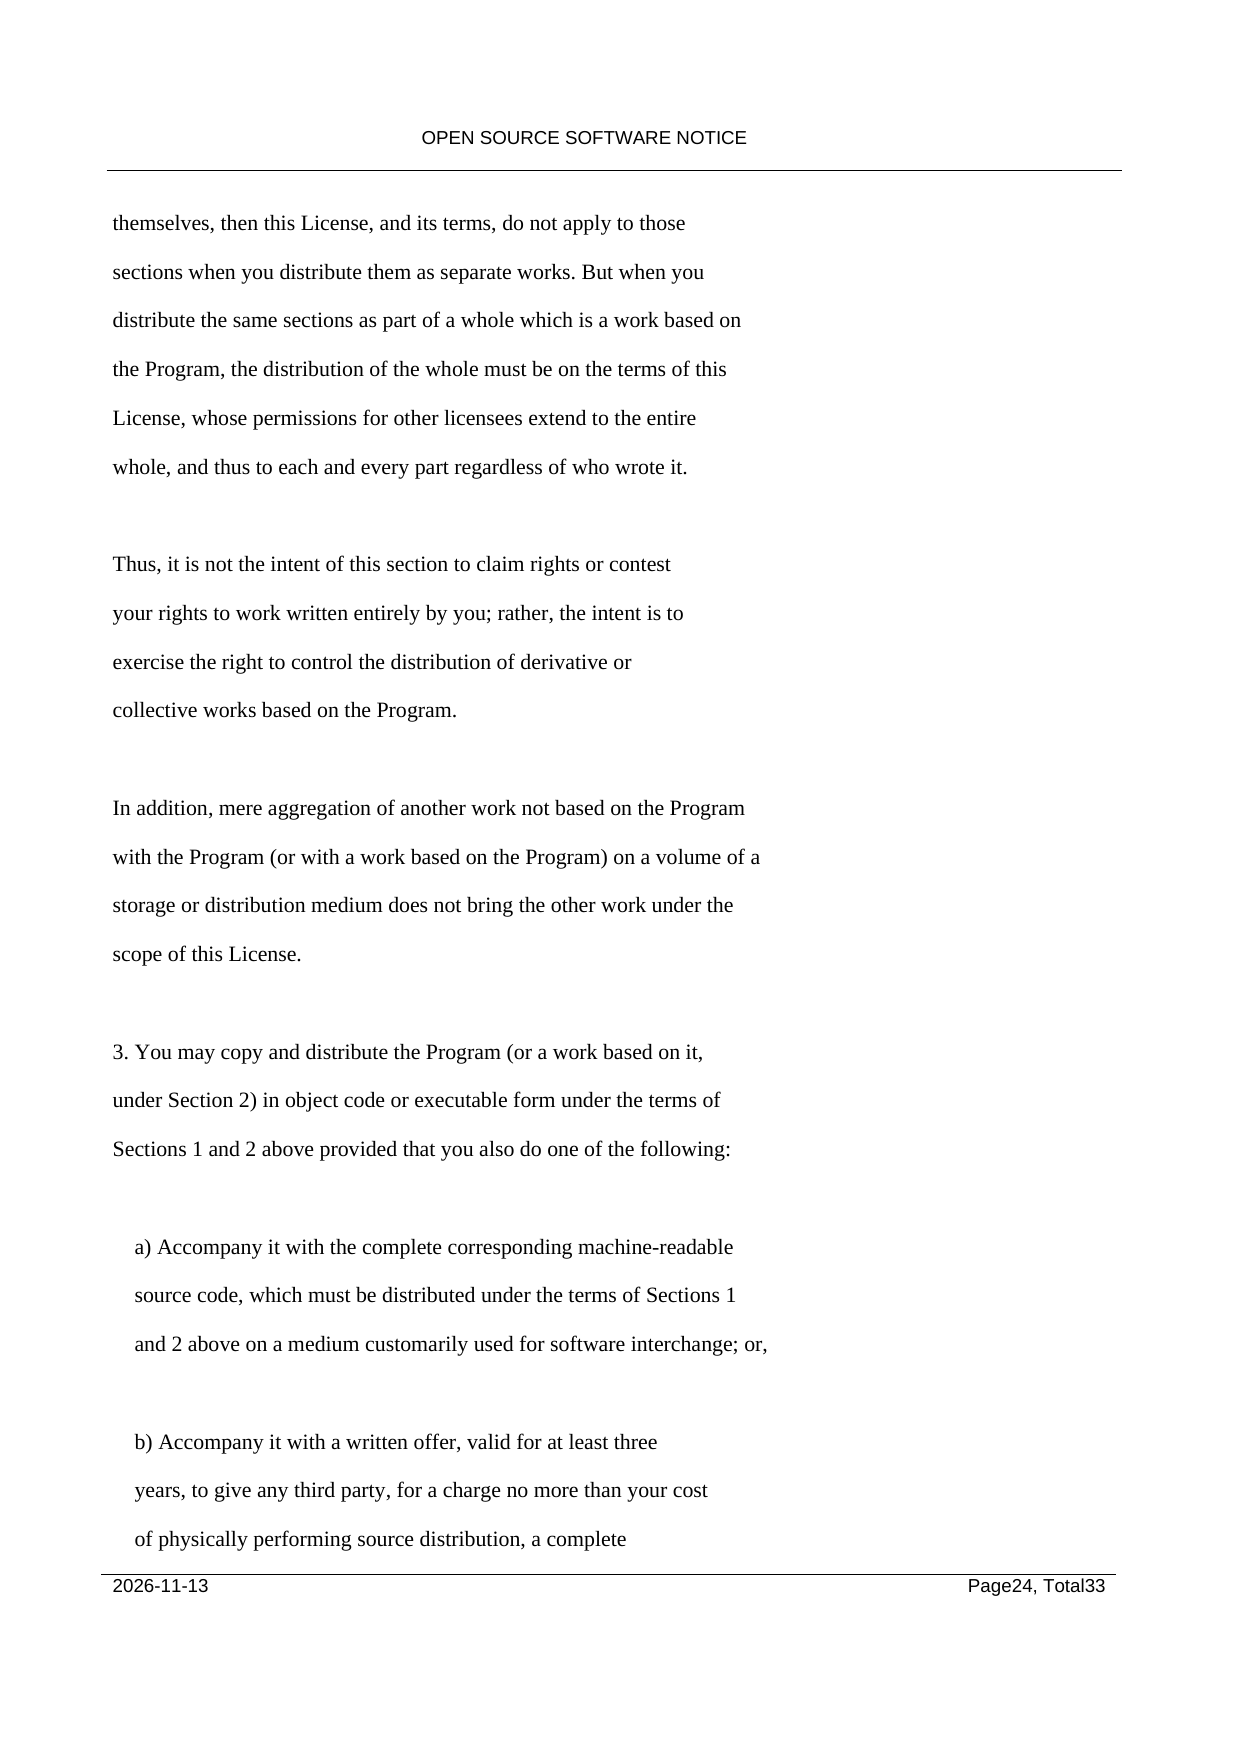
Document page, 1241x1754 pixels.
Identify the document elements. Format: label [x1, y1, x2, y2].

text [112, 206, 1128, 1555]
